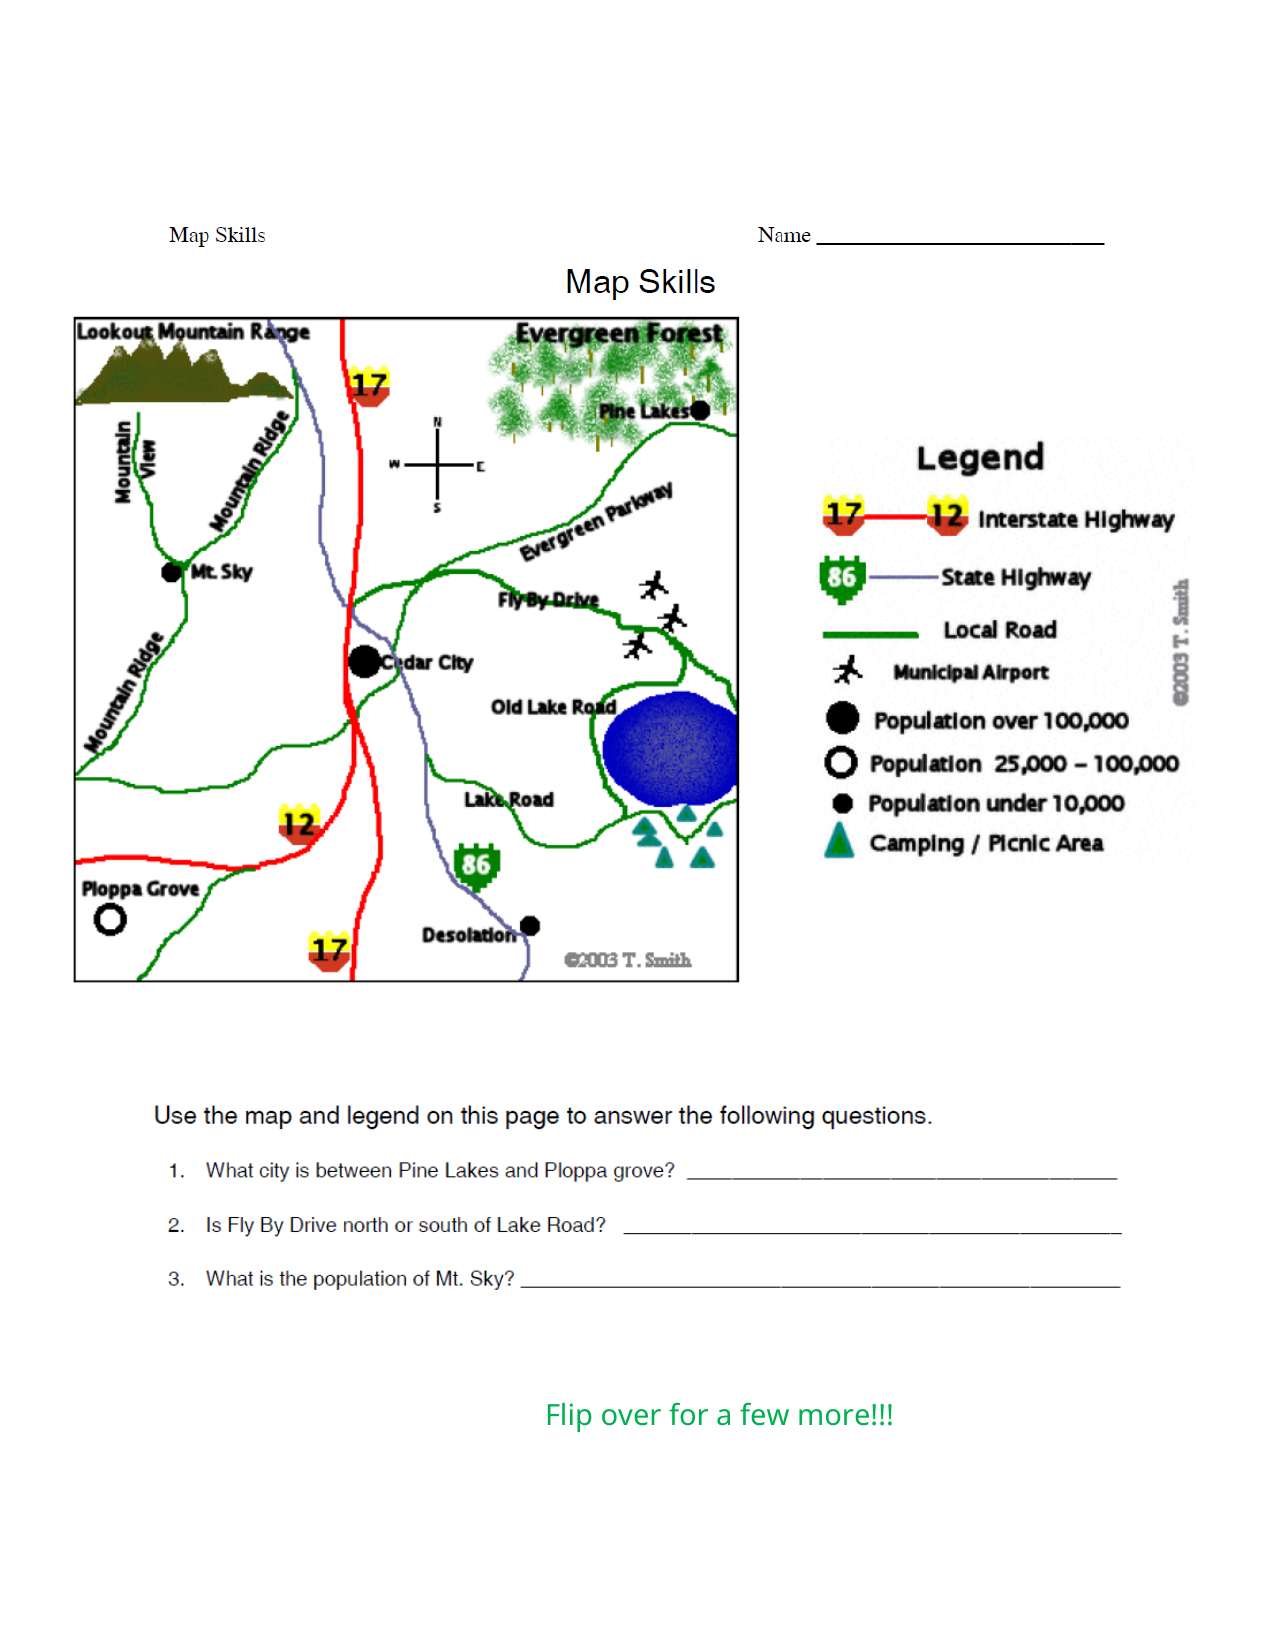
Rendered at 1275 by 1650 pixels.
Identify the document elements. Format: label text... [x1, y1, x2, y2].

text Flip over for a few more!!! [150, 1394, 1125, 1434]
picture [150, 1098, 1125, 1306]
picture [68, 203, 1197, 987]
